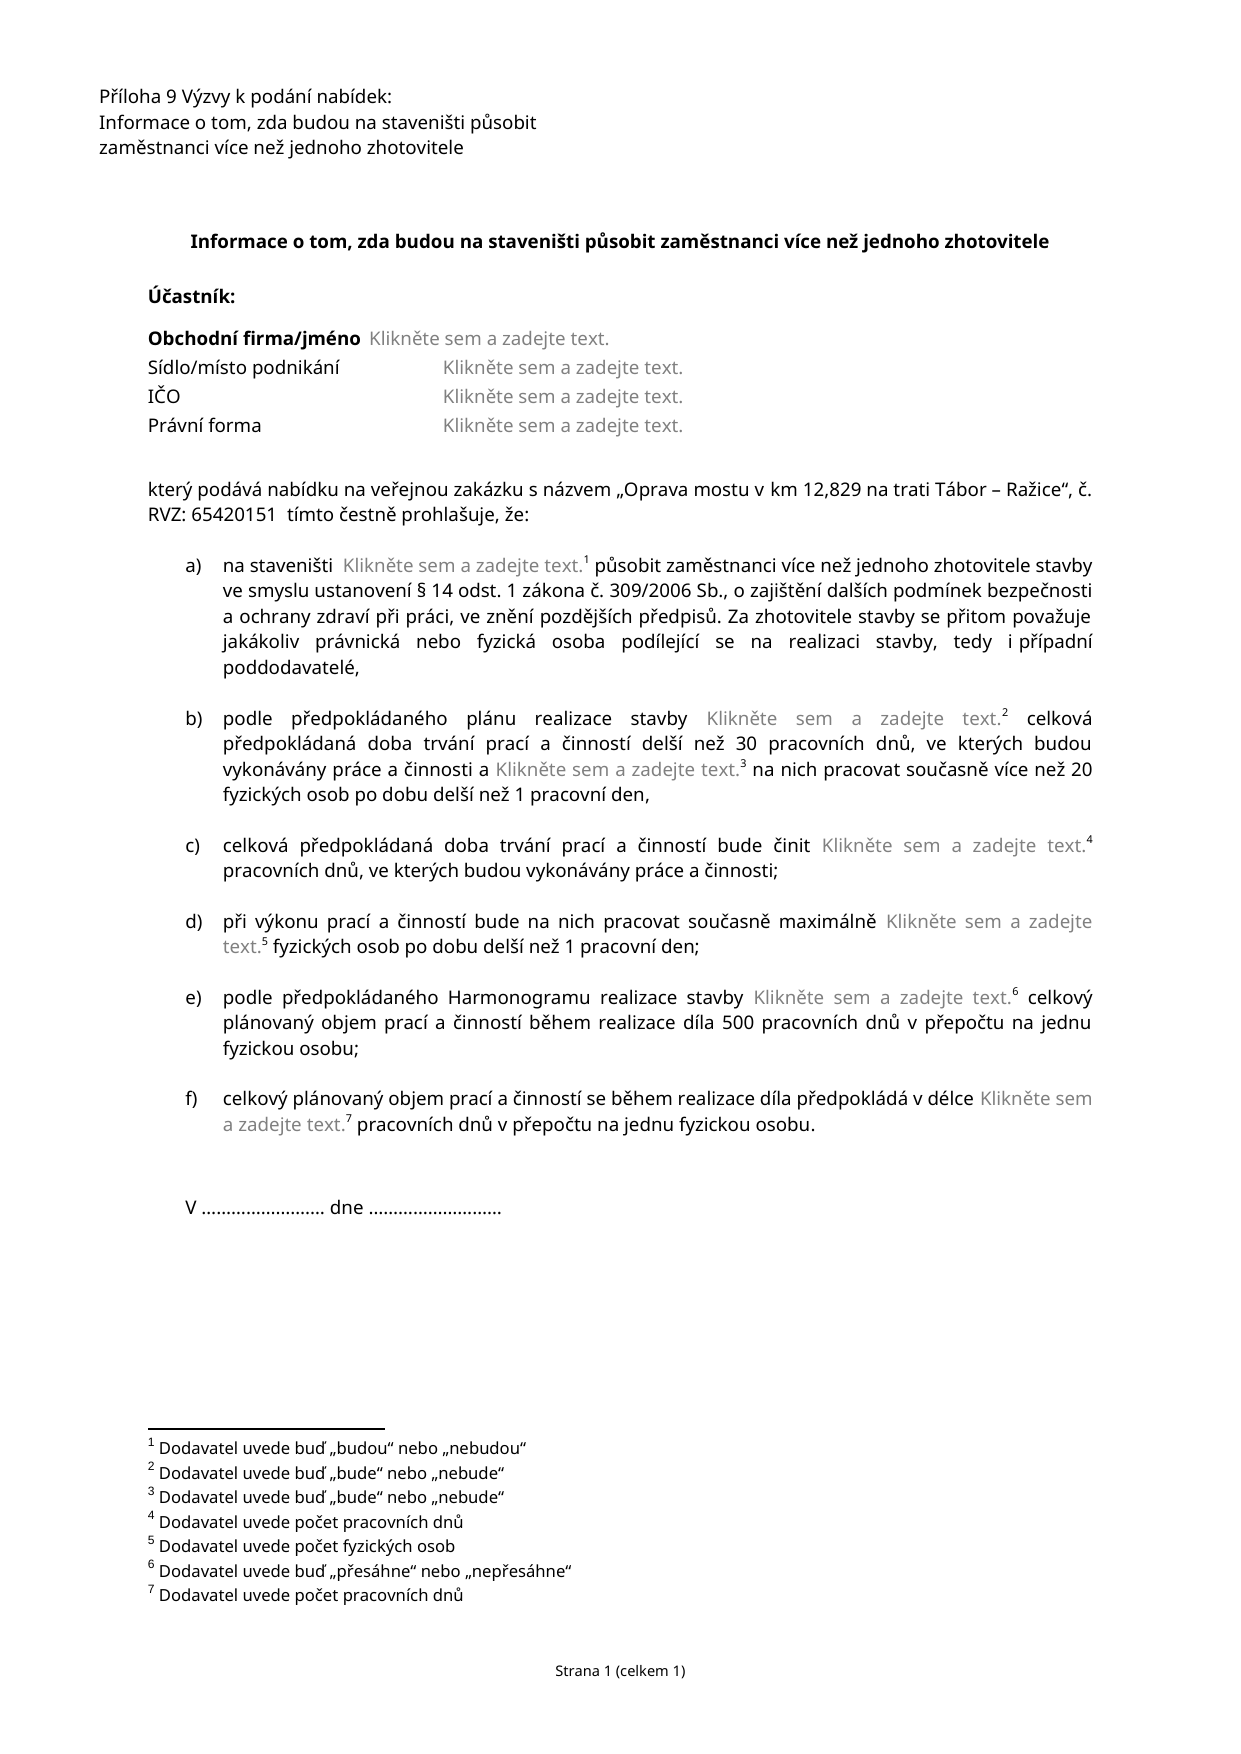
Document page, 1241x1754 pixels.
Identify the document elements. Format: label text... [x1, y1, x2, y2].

text Sídlo/místo podnikání [148, 351, 1093, 380]
text Právní forma [148, 409, 1093, 438]
list při výkonu prací a činností bude na nich pracovat současně maximálně fyzických osob po dobu delší než 1 pracovní den; [185, 908, 1093, 959]
list celková předpokládaná doba trvání prací a činností bude činit pracovních dnů, ve kterých budou vykonávány práce a činnosti; [185, 832, 1093, 883]
title Informace o tom, zda budou na staveništi působit zaměstnanci více než jednoho zhotovitele [148, 228, 1093, 254]
list podle předpokládaného Harmonogramu realizace stavby celkový plánovaný objem prací a činností během realizace díla 500 pracovních dnů v přepočtu na jednu fyzickou osobu; [185, 984, 1093, 1061]
text IČO [148, 380, 1093, 409]
list podle předpokládaného plánu realizace stavby celková předpokládaná doba trvání prací a činností delší než 30 pracovních dnů, ve kterých budou vykonávány práce a činnosti a na nich pracovat současně více než 20 fyzických osob po dobu delší než 1 pracovní den, [185, 705, 1093, 807]
text který podává nabídku na veřejnou zakázku s názvem „Oprava mostu v km 12,829 na trati Tábor – Ražice“, č. RVZ: 65420151 tímto čestně prohlašuje, že: [148, 476, 1093, 527]
list celkový plánovaný objem prací a činností se během realizace díla předpokládá v délce pracovních dnů v přepočtu na jednu fyzickou osobu. [185, 1086, 1093, 1137]
text Obchodní firma/jméno [148, 322, 1093, 351]
list na staveništi působit zaměstnanci více než jednoho zhotovitele stavby ve smyslu ustanovení § 14 odst. 1 zákona č. 309/2006 Sb., o zajištění dalších podmínek bezpečnosti a ochrany zdraví při práci, ve znění pozdějších předpisů. Za zhotovitele stavby se přitom považuje jakákoliv právnická nebo fyzická osoba podílející se na realizaci stavby, tedy i případní poddodavatelé, [185, 552, 1093, 680]
text V ………………….… dne ……………………… [185, 1191, 1092, 1220]
text Účastník: [148, 279, 1093, 310]
